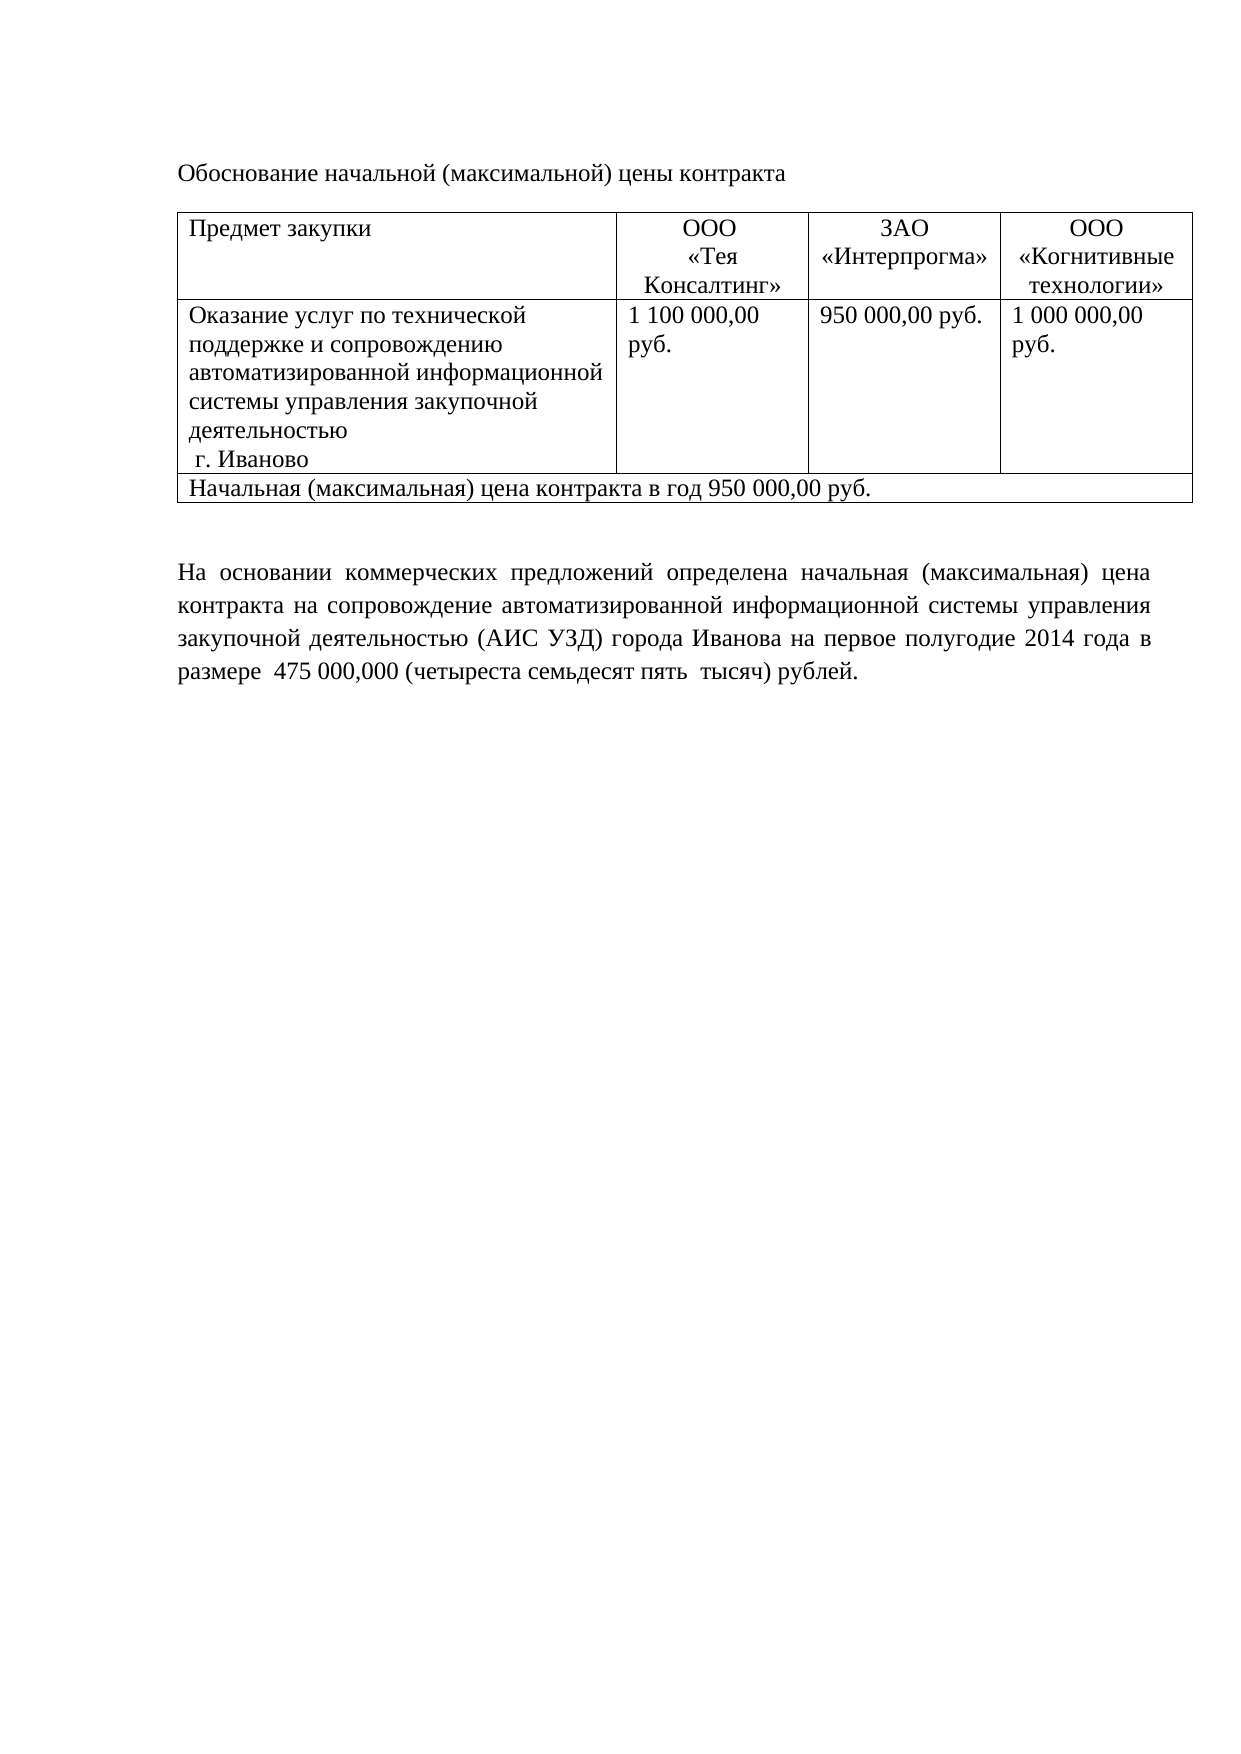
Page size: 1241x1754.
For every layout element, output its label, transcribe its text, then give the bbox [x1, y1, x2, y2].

text Обоснование начальной (максимальной) цены контракта [177, 158, 1152, 187]
table_header Предмет закупки [178, 213, 616, 299]
text На основании коммерческих предложений определена начальная (максимальная) цена контракта на сопровождение автоматизированной информационной системы управления закупочной деятельностью (АИС УЗД) города Иванова на первое полугодие 2014 года в размере 475 000,000 (четыреста семьдесят пять тысяч) рублей. [177, 557, 1152, 685]
table_header ООО «Когнитивные технологии» [1001, 213, 1192, 299]
table_header ООО «Тея Консалтинг» [617, 213, 808, 299]
table_cell 1 000 000,00 руб. [1001, 300, 1192, 472]
table_cell Начальная (максимальная) цена контракта в год 950 000,00 руб. [178, 474, 1192, 502]
table_header ЗАО «Интерпрогма» [809, 213, 1000, 299]
table_cell 950 000,00 руб. [809, 300, 1000, 472]
table_cell Оказание услуг по технической поддержке и сопровождению автоматизированной информационной системы управления закупочной деятельностью г. Иваново [178, 300, 616, 472]
table_cell 1 100 000,00 руб. [617, 300, 808, 472]
